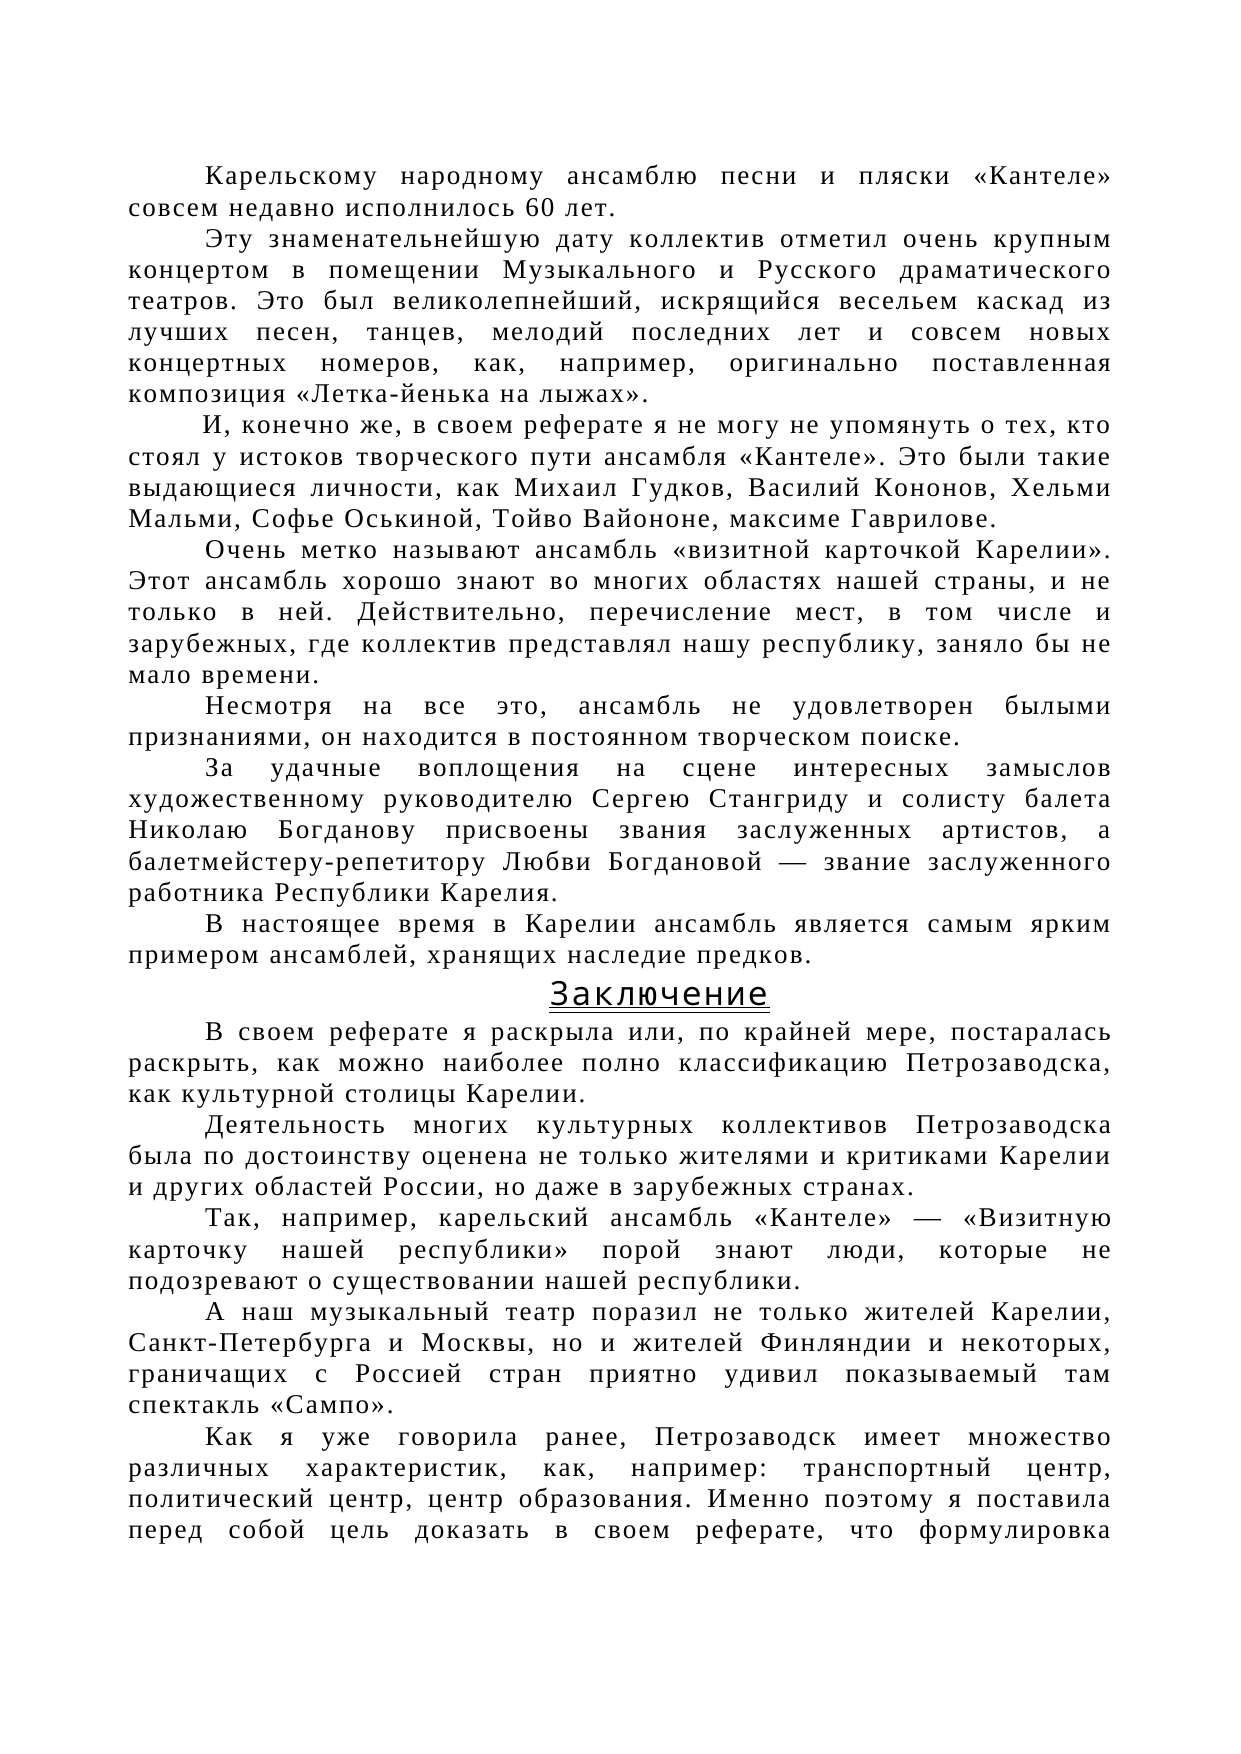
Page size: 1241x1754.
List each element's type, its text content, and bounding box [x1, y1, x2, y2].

text Заключение [128, 969, 1112, 1015]
text Карельскому народному ансамблю песни и пляски «Кантеле» совсем недавно исполнилось 60 лет. [128, 159, 1112, 222]
text В настоящее время в Карелии ансамбль является самым ярким примером ансамблей, хранящих наследие предков. [128, 907, 1112, 969]
text В своем реферате я раскрыла или, по крайней мере, постаралась раскрыть, как можно наиболее полно классификацию Петрозаводска, как культурной столицы Карелии. [128, 1015, 1112, 1108]
text Так, например, карельский ансамбль «Кантеле» — «Визитную карточку нашей республики» порой знают люди, которые не подозревают о существовании нашей республики. [128, 1202, 1112, 1295]
text Эту знаменательнейшую дату коллектив отметил очень крупным концертом в помещении Музыкального и Русского драматического театров. Это был великолепнейший, искрящийся весельем каскад из лучших песен, танцев, мелодий последних лет и совсем новых концертных номеров, как, например, оригинально поставленная композиция «Летка-йенька на лыжах». [128, 222, 1112, 409]
text Несмотря на все это, ансамбль не удовлетворен былыми признаниями, он находится в постоянном творческом поиске. [128, 689, 1112, 751]
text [128, 1419, 1112, 1544]
text За удачные воплощения на сцене интересных замыслов художественному руководителю Сергею Стангриду и солисту балета Николаю Богданову присвоены звания заслуженных артистов, а балетмейстеру-репетитору Любви Богдановой — звание заслуженного работника Республики Карелия. [128, 751, 1112, 907]
text Деятельность многих культурных коллективов Петрозаводска была по достоинству оценена не только жителями и критиками Карелии и других областей России, но даже в зарубежных странах. [128, 1108, 1112, 1202]
text И, конечно же, в своем реферате я не могу не упомянуть о тех, кто стоял у истоков творческого пути ансамбля «Кантеле». Это были такие выдающиеся личности, как Михаил Гудков, Василий Кононов, Хельми Мальми, Софье Оськиной, Тойво Вайононе, максиме Гаврилове. [128, 409, 1112, 533]
text А наш музыкальный театр поразил не только жителей Карелии, Санкт-Петербурга и Москвы, но и жителей Финляндии и некоторых, граничащих с Россией стран приятно удивил показываемый там спектакль «Сампо». [128, 1295, 1112, 1419]
text Очень метко называют ансамбль «визитной карточкой Карелии». Этот ансамбль хорошо знают во многих областях нашей страны, и не только в ней. Действительно, перечисление мест, в том числе и зарубежных, где коллектив представлял нашу республику, заняло бы не мало времени. [128, 533, 1112, 689]
